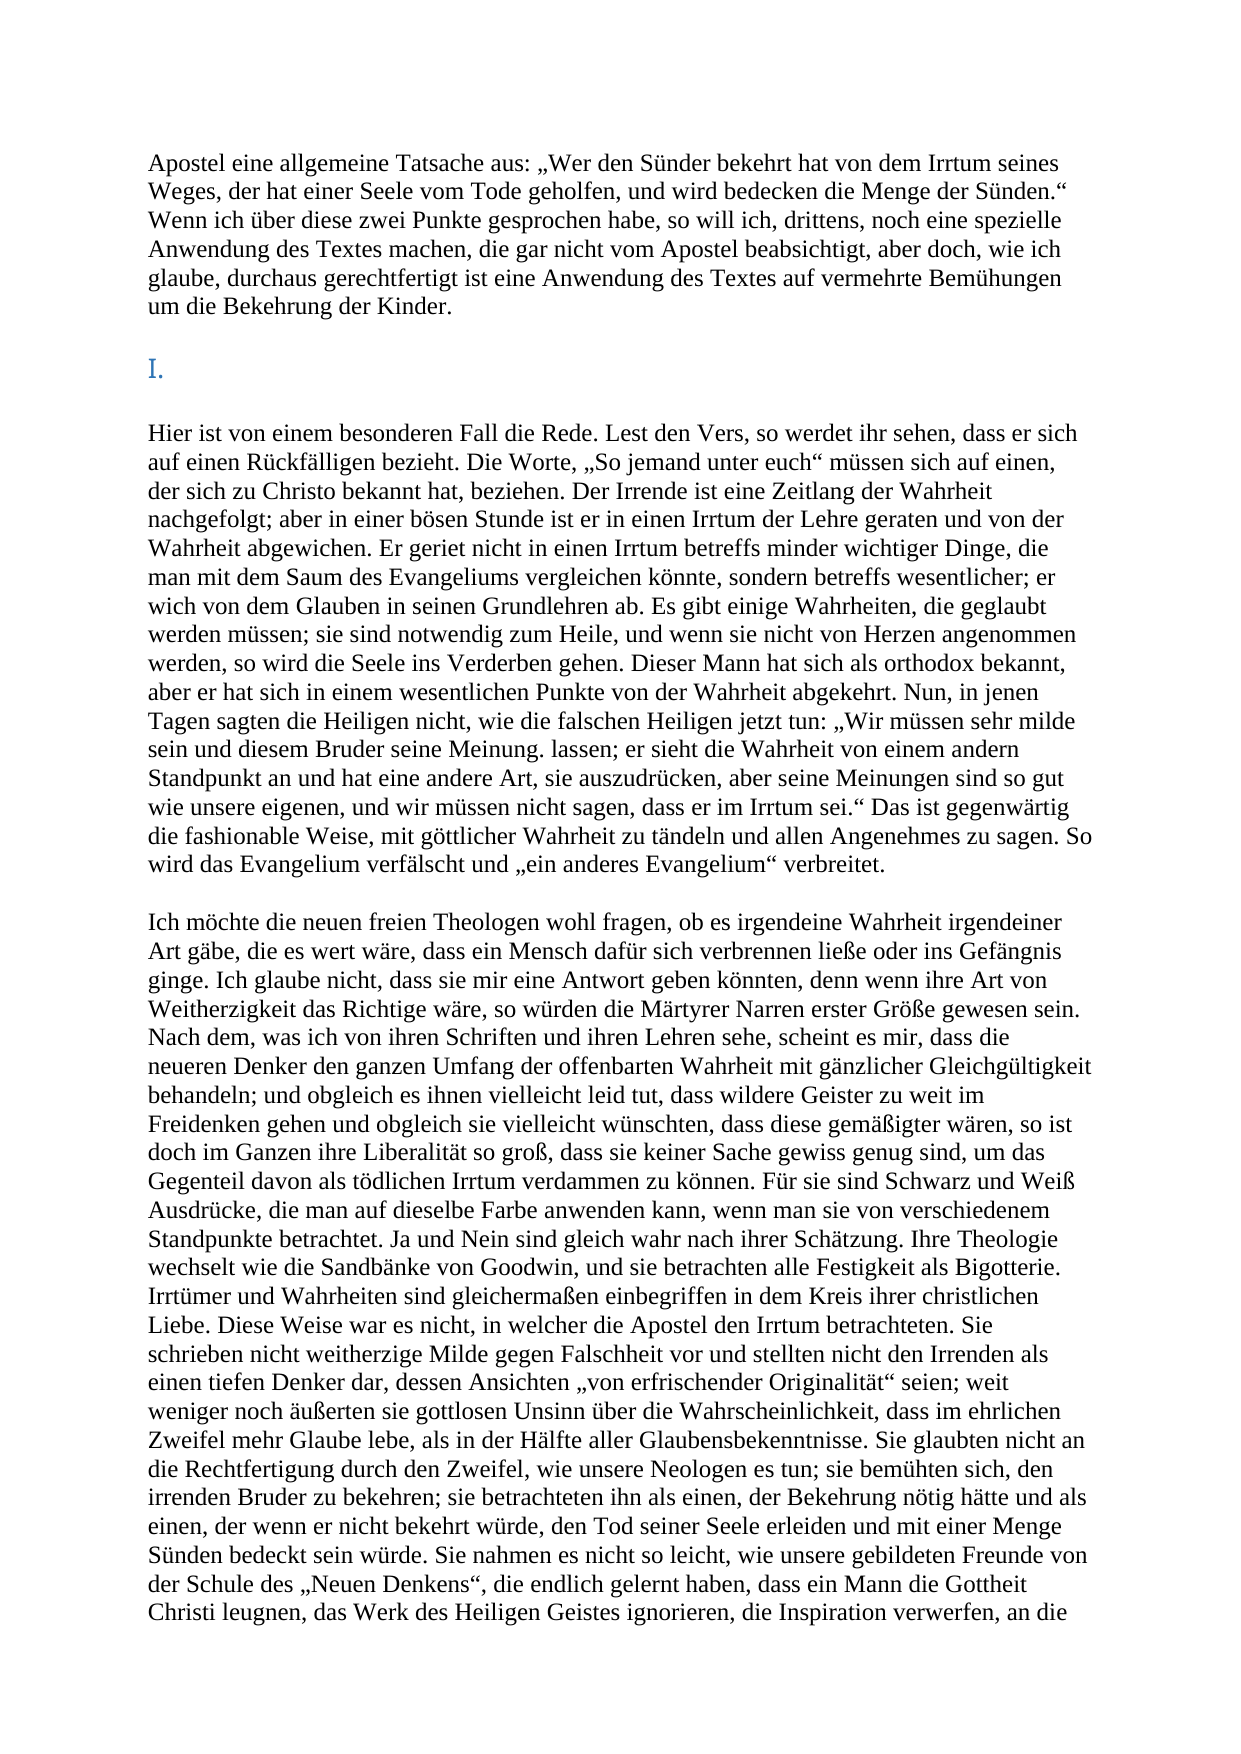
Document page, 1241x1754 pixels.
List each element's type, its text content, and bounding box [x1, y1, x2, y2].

subtitle I. [148, 349, 1093, 386]
text Hier ist von einem besonderen Fall die Rede. Lest den Vers, so werdet ihr sehen, dass er sich auf einen Rückfälligen bezieht. Die Worte, „So jemand unter euch“ müssen sich auf einen, der sich zu Christo bekannt hat, beziehen. Der Irrende ist eine Zeitlang der Wahrheit nachgefolgt; aber in einer bösen Stunde ist er in einen Irrtum der Lehre geraten und von der Wahrheit abgewichen. Er geriet nicht in einen Irrtum betreffs minder wichtiger Dinge, die man mit dem Saum des Evangeliums vergleichen könnte, sondern betreffs wesentlicher; er wich von dem Glauben in seinen Grundlehren ab. Es gibt einige Wahrheiten, die geglaubt werden müssen; sie sind notwendig zum Heile, und wenn sie nicht von Herzen angenommen werden, so wird die Seele ins Verderben gehen. Dieser Mann hat sich als orthodox bekannt, aber er hat sich in einem wesentlichen Punkte von der Wahrheit abgekehrt. Nun, in jenen Tagen sagten die Heiligen nicht, wie die falschen Heiligen jetzt tun: „Wir müssen sehr milde sein und diesem Bruder seine Meinung. lassen; er sieht die Wahrheit von einem andern Standpunkt an und hat eine andere Art, sie auszudrücken, aber seine Meinungen sind so gut wie unsere eigenen, und wir müssen nicht sagen, dass er im Irrtum sei.“ Das ist gegenwärtig die fashionable Weise, mit göttlicher Wahrheit zu tändeln und allen Angenehmes zu sagen. So wird das Evangelium verfälscht und „ein anderes Evangelium“ verbreitet. [148, 418, 1093, 878]
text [148, 148, 1093, 320]
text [148, 907, 1093, 1626]
